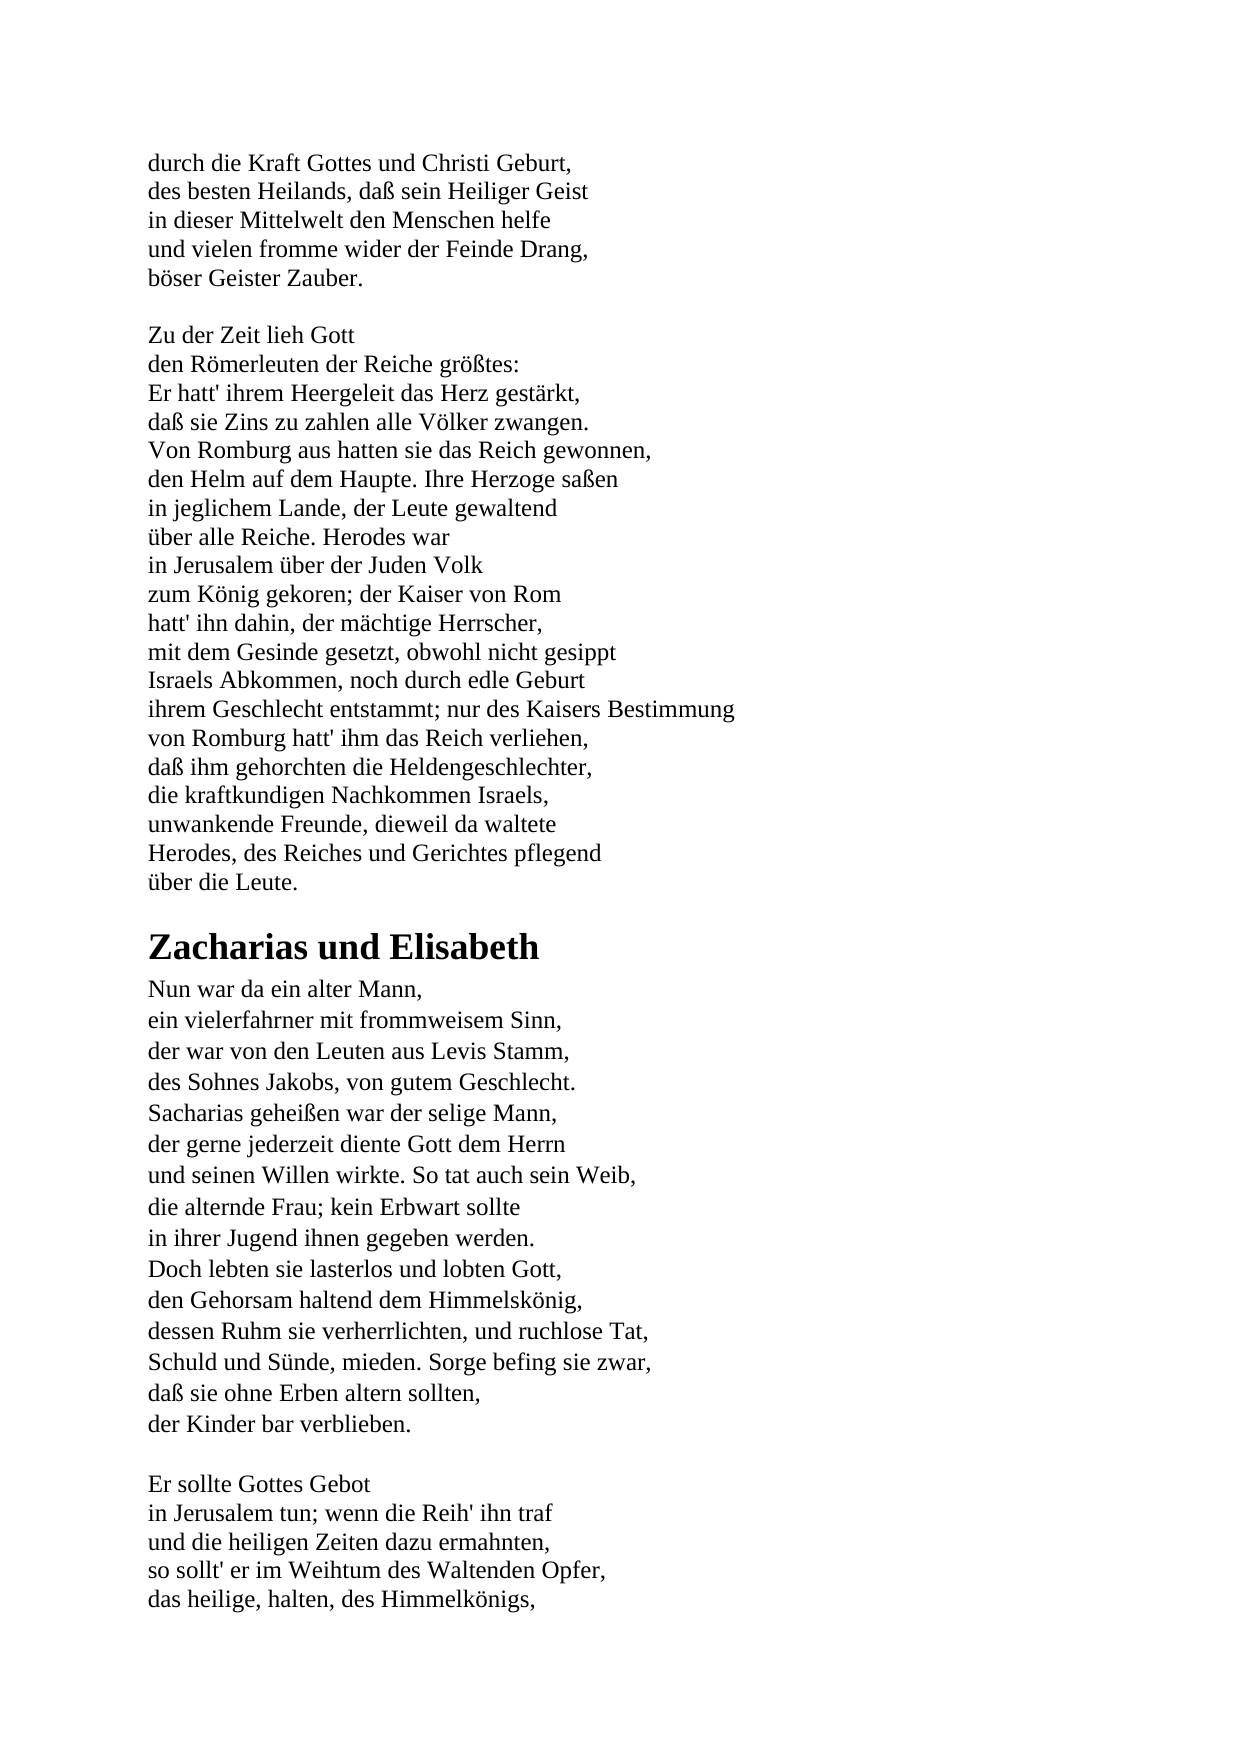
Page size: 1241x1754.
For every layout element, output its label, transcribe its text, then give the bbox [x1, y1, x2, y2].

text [148, 148, 1093, 291]
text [148, 1469, 1093, 1613]
text Nun war da ein alter Mann, ein vielerfahrner mit frommweisem Sinn, der war von den Leuten aus Levis Stamm, des Sohnes Jakobs, von gutem Geschlecht. Sacharias geheißen war der selige Mann, der gerne jederzeit diente Gott dem Herrn und seinen Willen wirkte. So tat auch sein Weib, die alternde Frau; kein Erbwart sollte in ihrer Jugend ihnen gegeben werden. Doch lebten sie lasterlos und lobten Gott, den Gehorsam haltend dem Himmelskönig, dessen Ruhm sie verherrlichten, und ruchlose Tat, Schuld und Sünde, mieden. Sorge befing sie zwar, daß sie ohne Erben altern sollten, der Kinder bar verblieben. [148, 974, 1093, 1438]
text Zu der Zeit lieh Gott den Römerleuten der Reiche größtes: Er hatt' ihrem Heergeleit das Herz gestärkt, daß sie Zins zu zahlen alle Völker zwangen. Von Romburg aus hatten sie das Reich gewonnen, den Helm auf dem Haupte. Ihre Herzoge saßen in jeglichem Lande, der Leute gewaltend über alle Reiche. Herodes war in Jerusalem über der Juden Volk zum König gekoren; der Kaiser von Rom hatt' ihn dahin, der mächtige Herrscher, mit dem Gesinde gesetzt, obwohl nicht gesippt Israels Abkommen, noch durch edle Geburt ihrem Geschlecht entstammt; nur des Kaisers Bestimmung von Romburg hatt' ihm das Reich verliehen, daß ihm gehorchten die Heldengeschlechter, die kraftkundigen Nachkommen Israels, unwankende Freunde, dieweil da waltete Herodes, des Reiches und Gerichtes pflegend über die Leute. [148, 321, 1093, 896]
subtitle Zacharias und Elisabeth [148, 925, 1093, 968]
